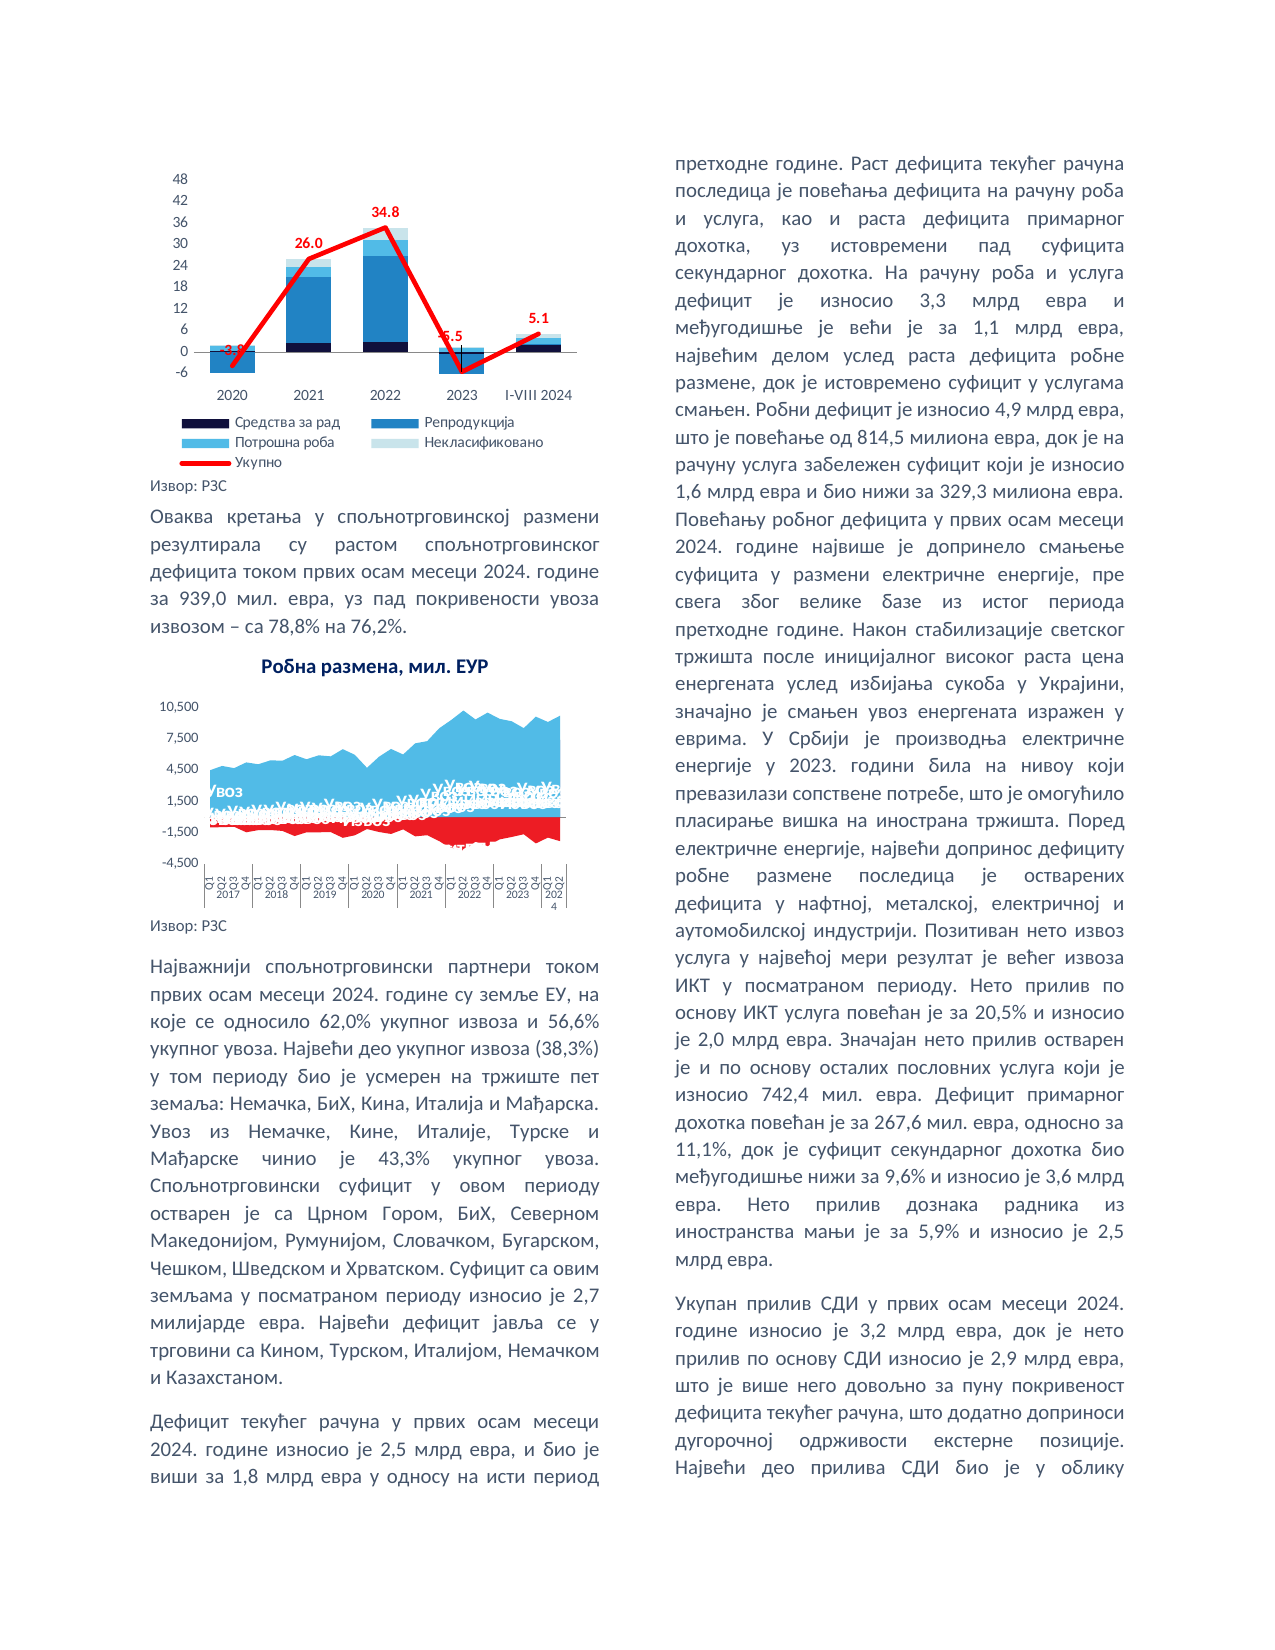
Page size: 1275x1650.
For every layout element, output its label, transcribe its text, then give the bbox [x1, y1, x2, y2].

text Извор: РЗС [150, 475, 600, 495]
text Најважнији спољнотрговински партнери током првих осам месеци 2024. године су земље ЕУ, на које се односило 62,0% укупног извоза и 56,6% укупног увоза. Највећи део укупног извоза (38,3%) у том периоду био је усмерен на тржиште пет земаља: Немачка, БиХ, Кина, Италија и Мађарска. Увоз из Немачке, Кине, Италије, Турске и Мађарске чинио је 43,3% укупног увоза. Спољнотрговински суфицит у овом периоду остварен је са Црном Гором, БиХ, Северном Македонијом, Румунијом, Словачком, Бугарском, Чешком, Шведском и Хрватском. Суфицит са овим земљама у посматраном периоду износио је 2,7 милијарде евра. Највећи дефицит јавља се у трговини са Кином, Турском, Италијом, Немачком и Казахстаном. [150, 953, 600, 1390]
text Робна размена, мил. ЕУР [150, 653, 600, 678]
text Дефицит текућег рачуна у првих осам месеци 2024. године износио је 2,5 млрд евра, и био је виши за 1,8 млрд евра у односу на исти период претходне године. Раст дефицита текућег рачуна последица је повећања дефицита на рачуну роба и услуга, као и раста дефицита примарног дохотка, уз истовремени пад суфицита секундарног дохотка. На рачуну роба и услуга дефицит је износио 3,3 млрд евра и међугодишње је већи је за 1,1 млрд евра, највећим делом услед раста дефицита робне размене, док је истовремено суфицит у услугама смањен. Робни дефицит је износио 4,9 млрд евра, што је повећање од 814,5 милиона евра, док је на рачуну услуга забележен суфицит који је износио 1,6 млрд евра и био нижи за 329,3 милиона евра. Повећању робног дефицита у првих осам месеци 2024. године највише је допринело смањење суфицита у размени електричне енергије, пре свега због велике базе из истог периода претходне године. Након стабилизације светског тржишта после иницијалног високог раста цена енергената услед избијања сукоба у Украјини, значајно је смањен увоз енергената изражен у еврима. У Србији је производња електричне енергије у 2023. години била на нивоу који превазилази сопствене потребе, што је омогућило пласирање вишка на инострана тржишта. Поред електричне енергије, највећи допринос дефициту робне размене последица је остварених дефицита у нафтној, металској, електричној и аутомобилској индустрији. Позитиван нето извоз услуга у највећој мери резултат је већег извоза ИКТ у посматраном периоду. Нето прилив по основу ИКТ услуга повећан је за 20,5% и износио је 2,0 млрд евра. Значајан нето прилив остварен је и по основу осталих пословних услуга који је износио 742,4 мил. евра. Дефицит примарног дохотка повећан је за 267,6 мил. евра, односно за 11,1%, док је суфицит секундарног дохотка био међугодишње нижи за 9,6% и износио је 3,6 млрд евра. Нето прилив дознака радника из иностранства мањи је за 5,9% и износио је 2,5 млрд евра. [675, 150, 1125, 1271]
text Извор: РЗС [150, 682, 600, 935]
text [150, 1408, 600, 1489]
text Оваква кретања у спољнотрговинској размени резултирала су растом спољнотрговинског дефицита током првих осам месеци 2024. године за 939,0 мил. евра, уз пад покривености увоза извозом ‒ са 78,8% на 76,2%. [150, 503, 600, 638]
